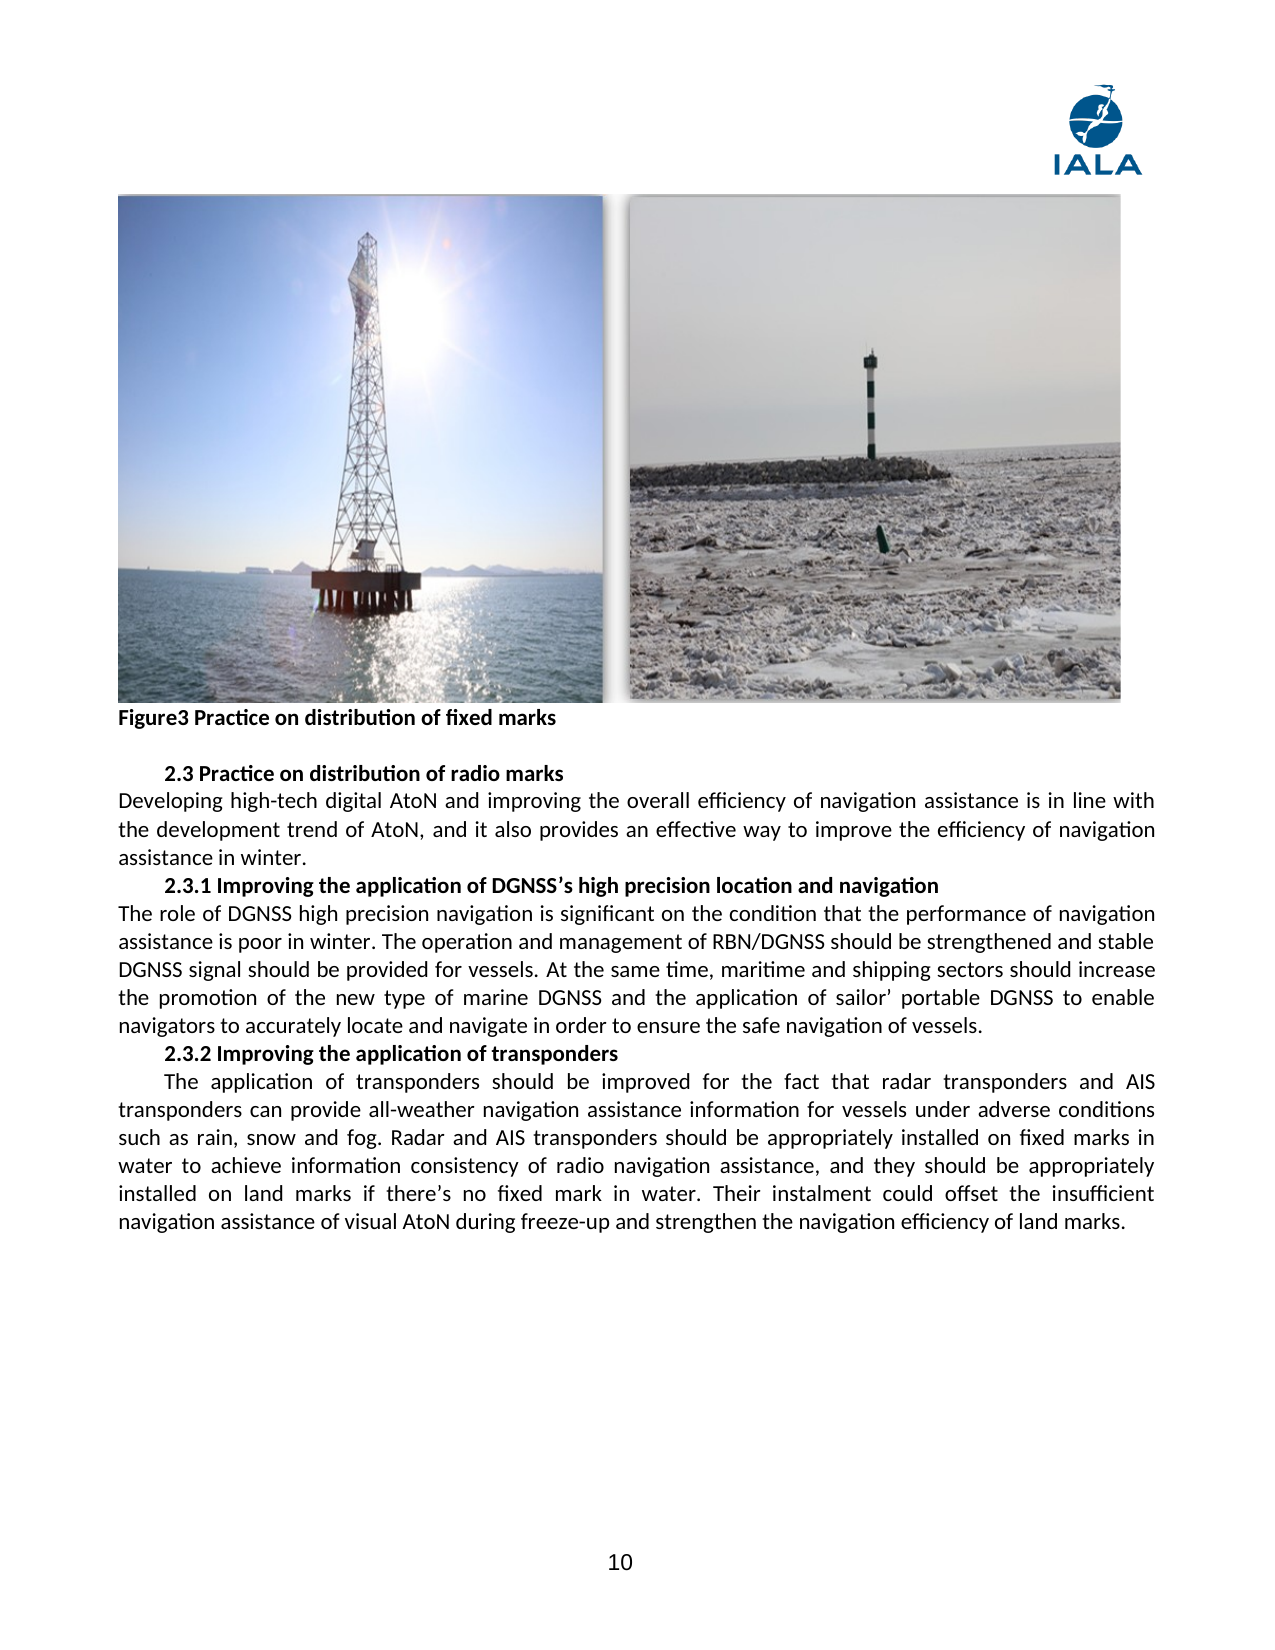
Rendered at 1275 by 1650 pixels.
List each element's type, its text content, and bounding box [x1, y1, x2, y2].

text Developing high-tech digital AtoN and improving the overall efficiency of navigation assistance is in line with the development trend of AtoN, and it also provides an effective way to improve the efficiency of navigation assistance in winter. [118, 787, 1157, 871]
text 2.3.1 Improving the application of DGNSS’s high precision location and navigation [118, 871, 1157, 899]
text The role of DGNSS high precision navigation is significant on the condition that the performance of navigation assistance is poor in winter. The operation and management of RBN/DGNSS should be strengthened and stable DGNSS signal should be provided for vessels. At the same time, maritime and shipping sectors should increase the promotion of the new type of marine DGNSS and the application of sailor’ portable DGNSS to enable navigators to accurately locate and navigate in order to ensure the safe navigation of vessels. [118, 899, 1157, 1039]
text The application of transponders should be improved for the fact that radar transponders and AIS transponders can provide all-weather navigation assistance information for vessels under adverse conditions such as rain, snow and fog. Radar and AIS transponders should be appropriately installed on fixed marks in water to achieve information consistency of radio navigation assistance, and they should be appropriately installed on land marks if there’s no fixed mark in water. Their instalment could offset the insufficient navigation assistance of visual AtoN during freeze-up and strengthen the navigation efficiency of land marks. [118, 1067, 1157, 1235]
text Figure3 Practice on distribution of fixed marks [118, 703, 1157, 731]
text 2.3.2 Improving the application of transponders [118, 1039, 1157, 1067]
picture [118, 75, 1157, 703]
text 2.3 Practice on distribution of radio marks [118, 759, 1157, 787]
